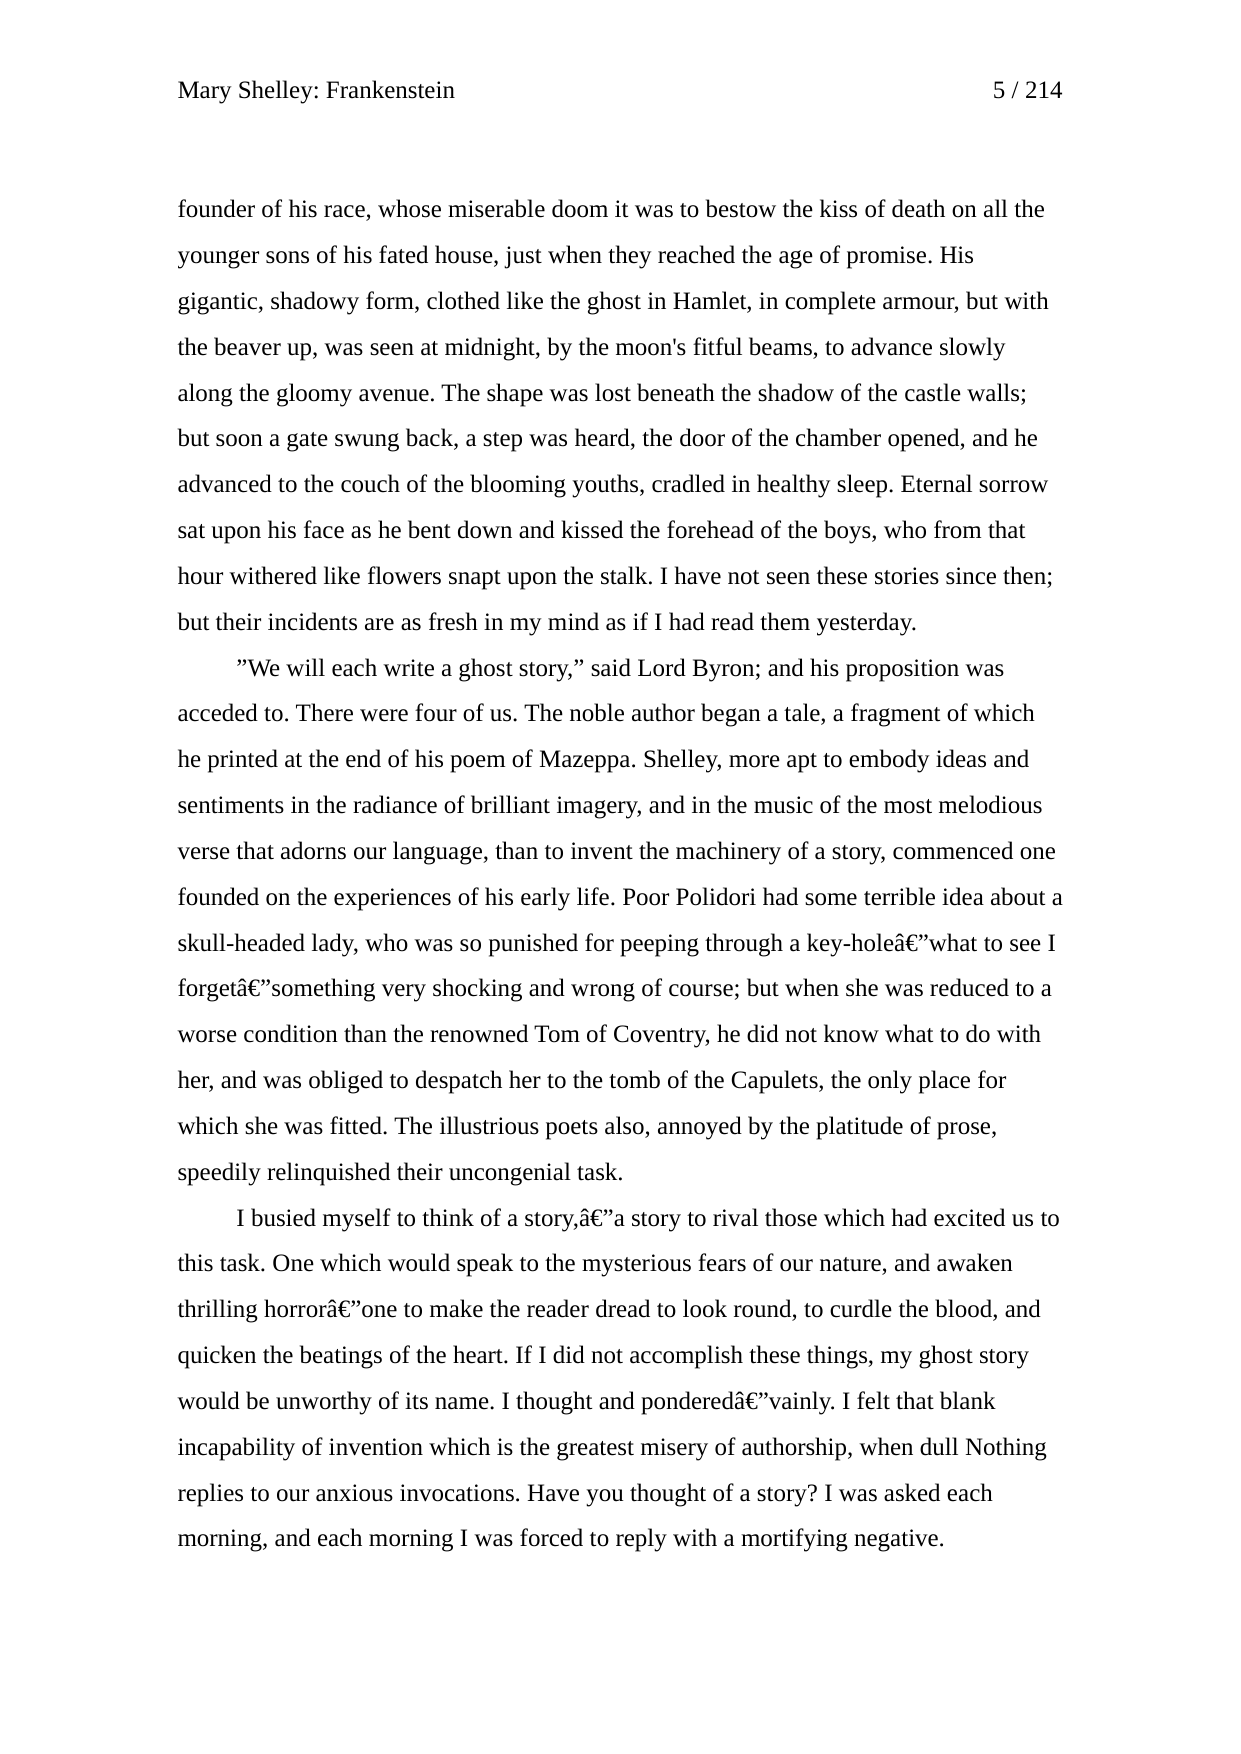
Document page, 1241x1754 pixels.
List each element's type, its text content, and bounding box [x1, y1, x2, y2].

text I busied myself to think of a story,â€”a story to rival those which had excited us to this task. One which would speak to the mysterious fears of our nature, and awaken thrilling horrorâ€”one to make the reader dread to look round, to curdle the blood, and quicken the beatings of the heart. If I did not accomplish these things, my ghost story would be unworthy of its name. I thought and ponderedâ€”vainly. I felt that blank incapability of invention which is the greatest misery of authorship, when dull Nothing replies to our anxious invocations. Have you thought of a story? I was asked each morning, and each morning I was forced to reply with a mortifying negative. [177, 1186, 1063, 1552]
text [177, 177, 1063, 636]
text ”We will each write a ghost story,” said Lord Byron; and his proposition was acceded to. There were four of us. The noble author began a tale, a fragment of which he printed at the end of his poem of Mazeppa. Shelley, more apt to embody ideas and sentiments in the radiance of brilliant imagery, and in the music of the most melodious verse that adorns our language, than to invent the machinery of a story, commenced one founded on the experiences of his early life. Poor Polidori had some terrible idea about a skull-headed lady, who was so punished for peeping through a key-holeâ€”what to see I forgetâ€”something very shocking and wrong of course; but when she was reduced to a worse condition than the renowned Tom of Coventry, he did not know what to do with her, and was obliged to despatch her to the tomb of the Capulets, the only place for which she was fitted. The illustrious poets also, annoyed by the platitude of prose, speedily relinquished their uncongenial task. [177, 636, 1063, 1186]
